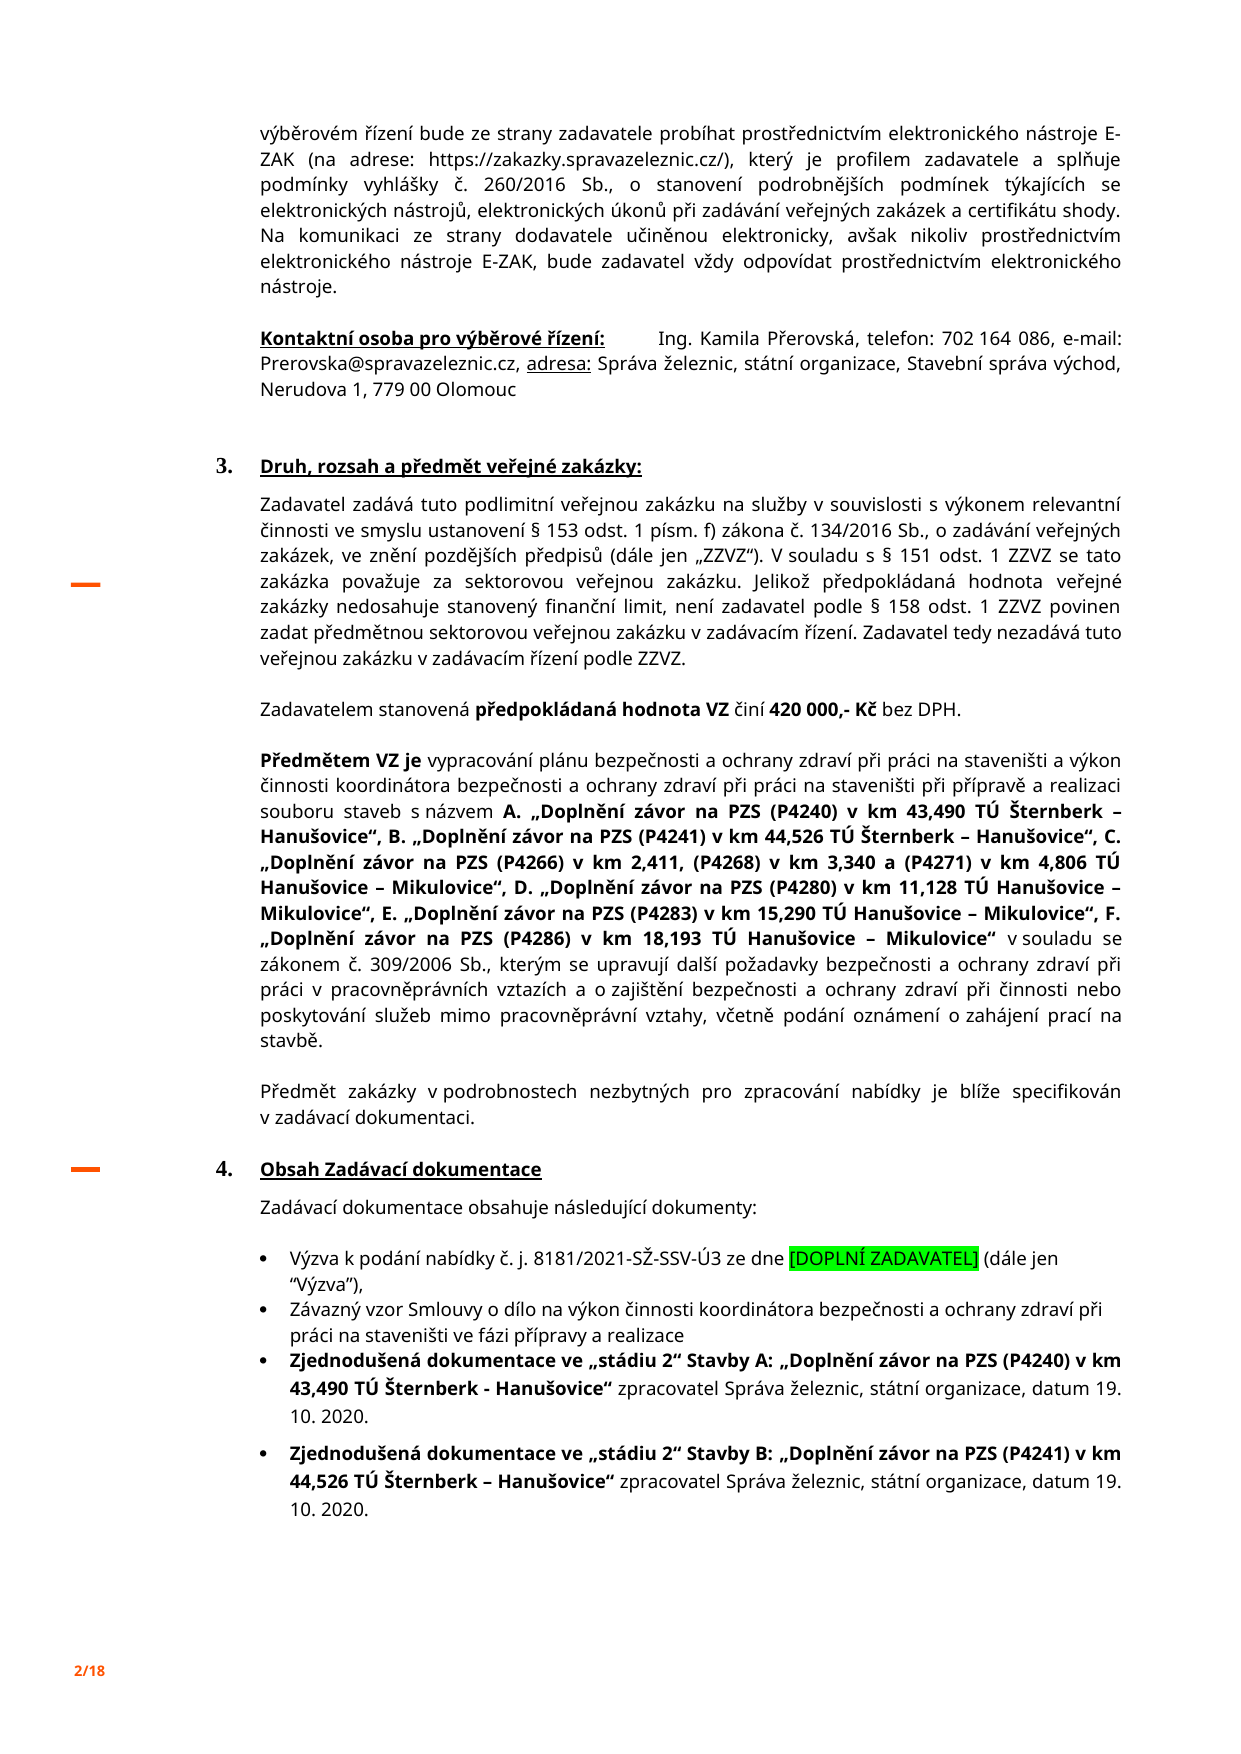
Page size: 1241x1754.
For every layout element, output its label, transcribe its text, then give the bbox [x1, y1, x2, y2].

list Zjednodušená dokumentace ve „stádiu 2“ Stavby B: „Doplnění závor na PZS (P4241) v km 44,526 TÚ Šternberk – Hanušovice“ zpracovatel Správa železnic, státní organizace, datum 19. 10. 2020. [260, 1440, 1122, 1522]
text Předmět zakázky v podrobnostech nezbytných pro zpracování nabídky je blíže specifikován v zadávací dokumentaci. [260, 1079, 1122, 1130]
text Předmětem VZ je vypracování plánu bezpečnosti a ochrany zdraví při práci na staveništi a výkon činnosti koordinátora bezpečnosti a ochrany zdraví při práci na staveništi při přípravě a realizaci souboru staveb s názvem A. „Doplnění závor na PZS (P4240) v km 43,490 TÚ Šternberk – Hanušovice“, B. „Doplnění závor na PZS (P4241) v km 44,526 TÚ Šternberk – Hanušovice“, C. „Doplnění závor na PZS (P4266) v km 2,411, (P4268) v km 3,340 a (P4271) v km 4,806 TÚ Hanušovice – Mikulovice“, D. „Doplnění závor na PZS (P4280) v km 11,128 TÚ Hanušovice – Mikulovice“, E. „Doplnění závor na PZS (P4283) v km 15,290 TÚ Hanušovice – Mikulovice“, F. „Doplnění závor na PZS (P4286) v km 18,193 TÚ Hanušovice – Mikulovice“ v souladu se zákonem č. 309/2006 Sb., kterým se upravují další požadavky bezpečnosti a ochrany zdraví při práci v pracovněprávních vztazích a o zajištění bezpečnosti a ochrany zdraví při činnosti nebo poskytování služeb mimo pracovněprávní vztahy, včetně podání oznámení o zahájení prací na stavbě. [260, 747, 1122, 1053]
text Zadávací dokumentace obsahuje následující dokumenty: [260, 1194, 1122, 1220]
list Závazný vzor Smlouvy o dílo na výkon činnosti koordinátora bezpečnosti a ochrany zdraví při práci na staveništi ve fázi přípravy a realizace [260, 1297, 1122, 1348]
text Zadavatelem stanovená předpokládaná hodnota VZ činí 420 000,- Kč bez DPH. [260, 696, 1122, 721]
text Kontaktní osoba pro výběrové řízení: Ing. Kamila Přerovská, telefon: 702 164 086, e-mail: Prerovska@spravazeleznic.cz, adresa: Správa železnic, státní organizace, Stavební správa východ, Nerudova 1, 779 00 Olomouc [260, 325, 1122, 401]
list Zjednodušená dokumentace ve „stádiu 2“ Stavby A: „Doplnění závor na PZS (P4240) v km 43,490 TÚ Šternberk - Hanušovice“ zpracovatel Správa železnic, státní organizace, datum 19. 10. 2020. [260, 1348, 1122, 1429]
text Zadavatel zadává tuto podlimitní veřejnou zakázku na služby v souvislosti s výkonem relevantní činnosti ve smyslu ustanovení § 153 odst. 1 písm. f) zákona č. 134/2016 Sb., o zadávání veřejných zakázek, ve znění pozdějších předpisů (dále jen „ZZVZ“). V souladu s § 151 odst. 1 ZZVZ se tato zakázka považuje za sektorovou veřejnou zakázku. Jelikož předpokládaná hodnota veřejné zakázky nedosahuje stanovený finanční limit, není zadavatel podle § 158 odst. 1 ZZVZ povinen zadat předmětnou sektorovou veřejnou zakázku v zadávacím řízení. Zadavatel tedy nezadává tuto veřejnou zakázku v zadávacím řízení podle ZZVZ. [260, 492, 1122, 670]
list Výzva k podání nabídky č. j. 8181/2021-SŽ-SSV-Ú3 ze dne [DOPLNÍ ZADAVATEL] (dále jen “Výzva”), [260, 1246, 1122, 1297]
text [260, 121, 1122, 299]
list Druh, rozsah a předmět veřejné zakázky: [216, 452, 1122, 479]
list Obsah Zadávací dokumentace [216, 1155, 1122, 1182]
